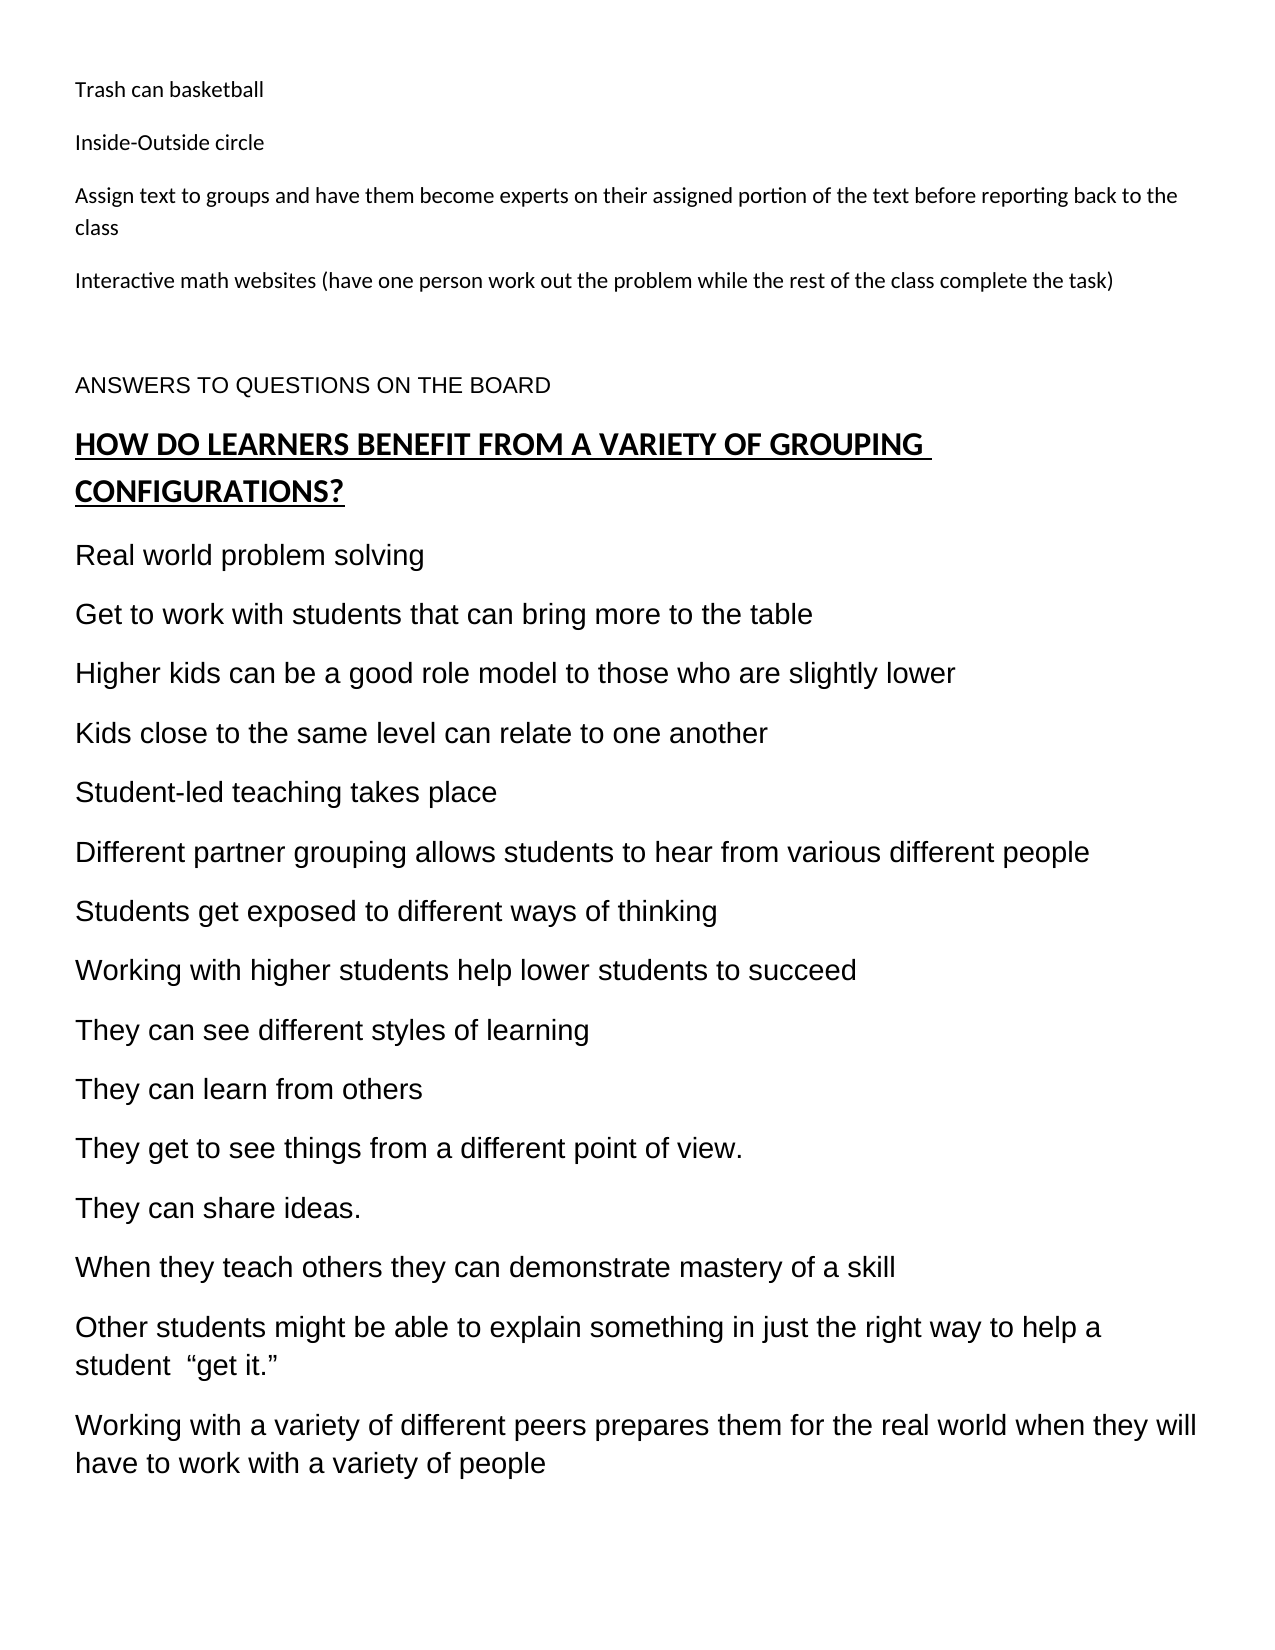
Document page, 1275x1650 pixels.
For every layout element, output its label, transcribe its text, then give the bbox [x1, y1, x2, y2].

text Different partner grouping allows students to hear from various different people [75, 834, 1200, 868]
text Student-led teaching takes place [75, 775, 1200, 809]
text Assign text to groups and have them become experts on their assigned portion of the text before reporting back to the class [75, 181, 1200, 241]
text They can see different styles of learning [75, 1013, 1200, 1046]
text Kids close to the same level can relate to one another [75, 716, 1200, 749]
text They get to see things from a different point of view. [75, 1131, 1200, 1165]
text Real world problem solving [75, 538, 1200, 571]
text Inside-Outside circle [75, 128, 1200, 156]
text Interactive math websites (have one person work out the problem while the rest of the class complete the task) [75, 266, 1200, 294]
text They can learn from others [75, 1072, 1200, 1106]
text Working with higher students help lower students to succeed [75, 953, 1200, 987]
text Students get exposed to different ways of thinking [75, 894, 1200, 927]
text When they teach others they can demonstrate mastery of a skill [75, 1250, 1200, 1284]
text Other students might be able to explain something in just the right way to help a student “get it.” [75, 1309, 1200, 1382]
text HOW DO LEARNERS BENEFIT FROM A VARIETY OF GROUPING CONFIGURATIONS? [75, 423, 1200, 511]
text ANSWERS TO QUESTIONS ON THE BOARD [75, 372, 1200, 399]
text Get to work with students that can bring more to the table [75, 597, 1200, 631]
text Trash can basketball [75, 75, 1200, 103]
text Working with a variety of different peers prepares them for the real world when they will have to work with a variety of people [75, 1407, 1200, 1479]
text They can share ideas. [75, 1191, 1200, 1224]
text Higher kids can be a good role model to those who are slightly lower [75, 656, 1200, 690]
